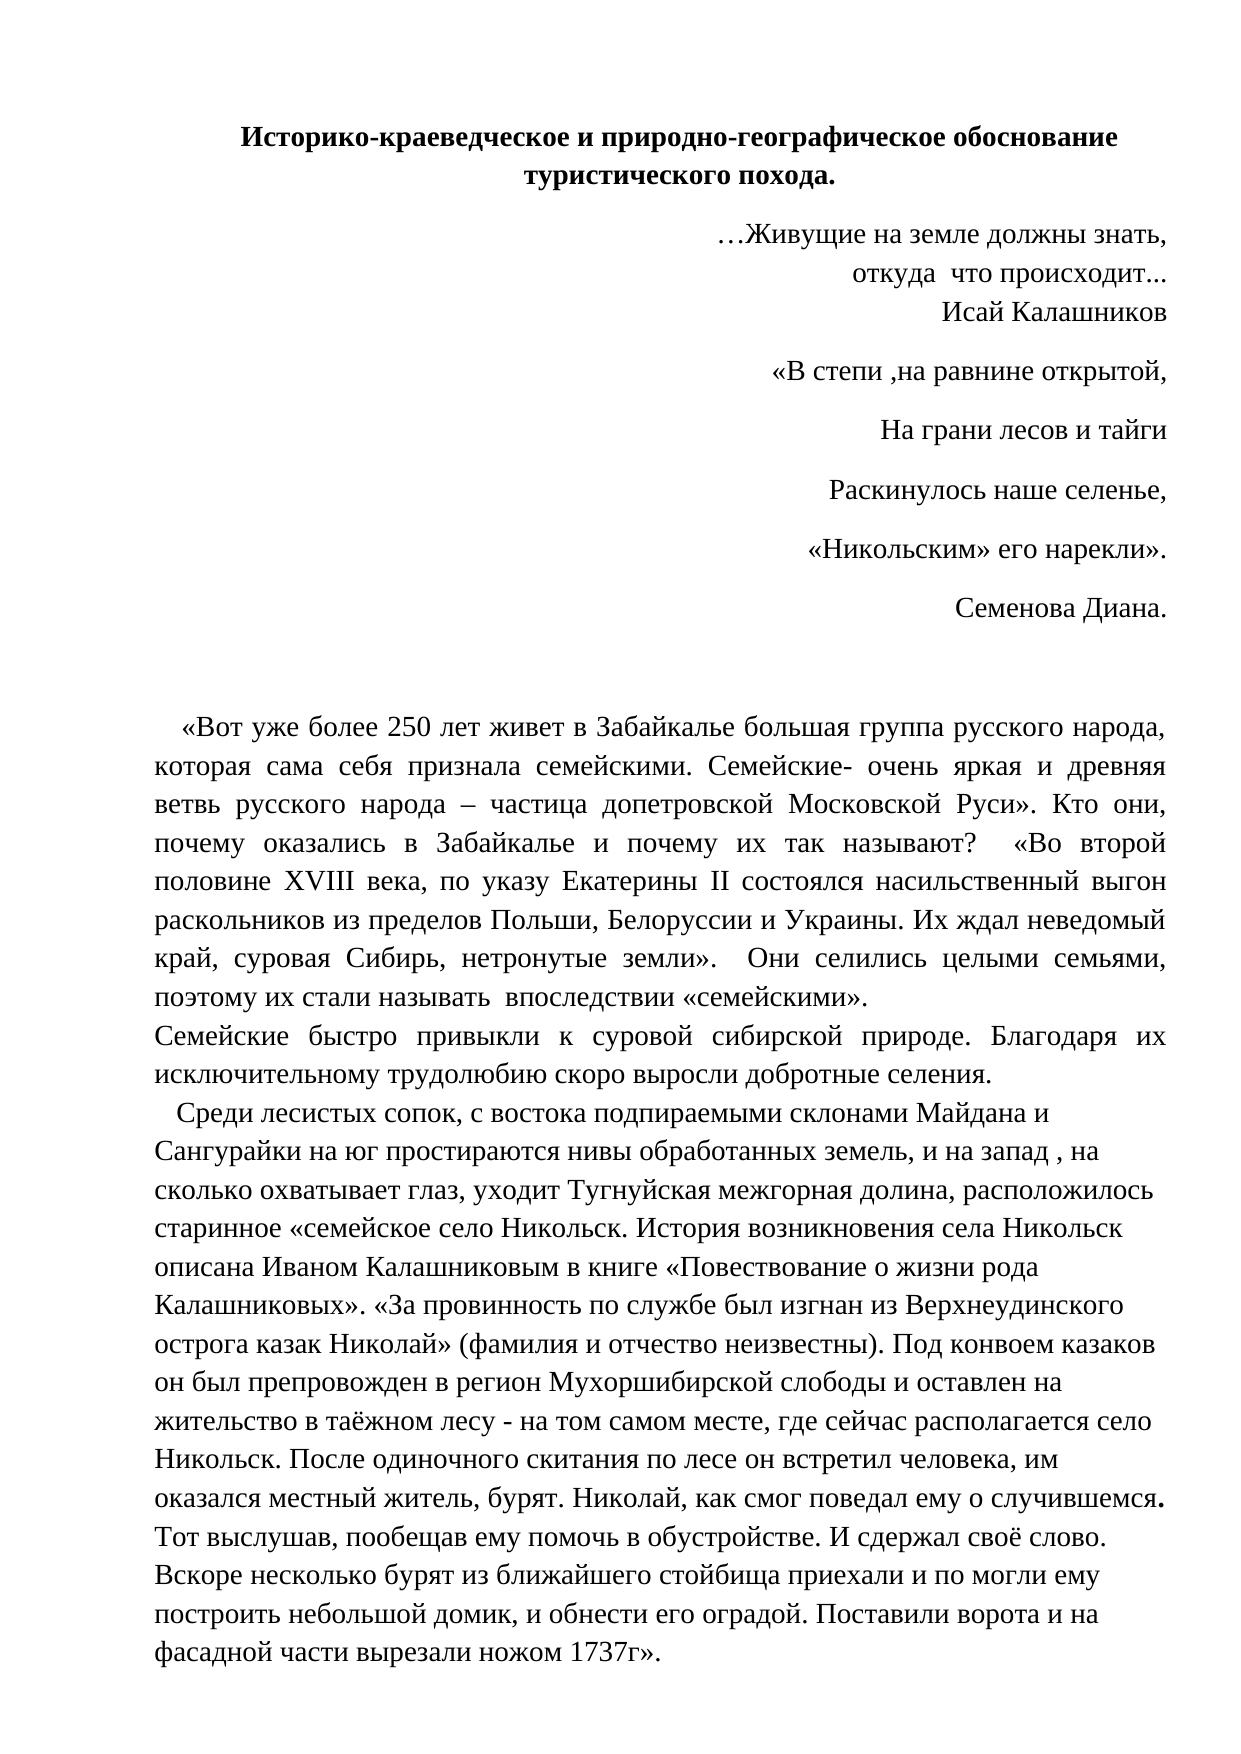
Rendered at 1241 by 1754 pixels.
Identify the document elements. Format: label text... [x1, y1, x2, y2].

text Семенова Диана. [154, 591, 1167, 624]
text На грани лесов и тайги [154, 412, 1167, 446]
text …Живущие на земле должны знать, [154, 217, 1167, 250]
text откуда что происходит... [154, 255, 1167, 289]
text «Никольским» его нарекли». [154, 531, 1167, 565]
text «Вот уже более 250 лет живет в Забайкалье большая группа русского народа, которая сама себя признала семейскими. Семейские- очень яркая и древняя ветвь русского народа – частица допетровской Московской Руси». Кто они, почему оказались в Забайкалье и почему их так называют? «Во второй половине XVIII века, по указу Екатерины II состоялся насильственный выгон раскольников из пределов Польши, Белоруссии и Украины. Их ждал неведомый край, суровая Сибирь, нетронутые земли». Они селились целыми семьями, поэтому их стали называть впоследствии «семейскими». [154, 709, 1167, 1013]
text Раскинулось наше селенье, [154, 472, 1167, 505]
text Исай Калашников [154, 294, 1167, 327]
text Семейские быстро привыкли к суровой сибирской природе. Благодаря их исключительному трудолюбию скоро выросли добротные селения. [154, 1018, 1167, 1090]
text Среди лесистых сопок, с востока подпираемыми склонами Майдана и Сангурайки на юг простираются нивы обработанных земель, и на запад , на сколько охватывает глаз, уходит Тугнуйская межгорная долина, расположилось старинное «семейское село Никольск. История возникновения села Никольск описана Иваном Калашниковым в книге «Повествование о жизни рода Калашниковых». «За провинность по службе был изгнан из Верхнеудинского острога казак Николай» (фамилия и отчество неизвестны). Под конвоем казаков он был препровожден в регион Мухоршибирской слободы и оставлен на жительство в таёжном лесу - на том самом месте, где сейчас располагается село Никольск. После одиночного скитания по лесе он встретил человека, им оказался местный житель, бурят. Николай, как смог поведал ему о случившемся. Тот выслушав, пообещав ему помочь в обустройстве. И сдержал своё слово. Вскоре несколько бурят из ближайшего стойбища приехали и по могли ему построить небольшой домик, и обнести его оградой. Поставили ворота и на фасадной части вырезали ножом 1737г». [154, 1095, 1167, 1668]
text «В степи ,на равнине открытой, [154, 353, 1167, 387]
text Историко-краеведческое и природно-географическое обоснование туристического похода. [192, 119, 1167, 191]
